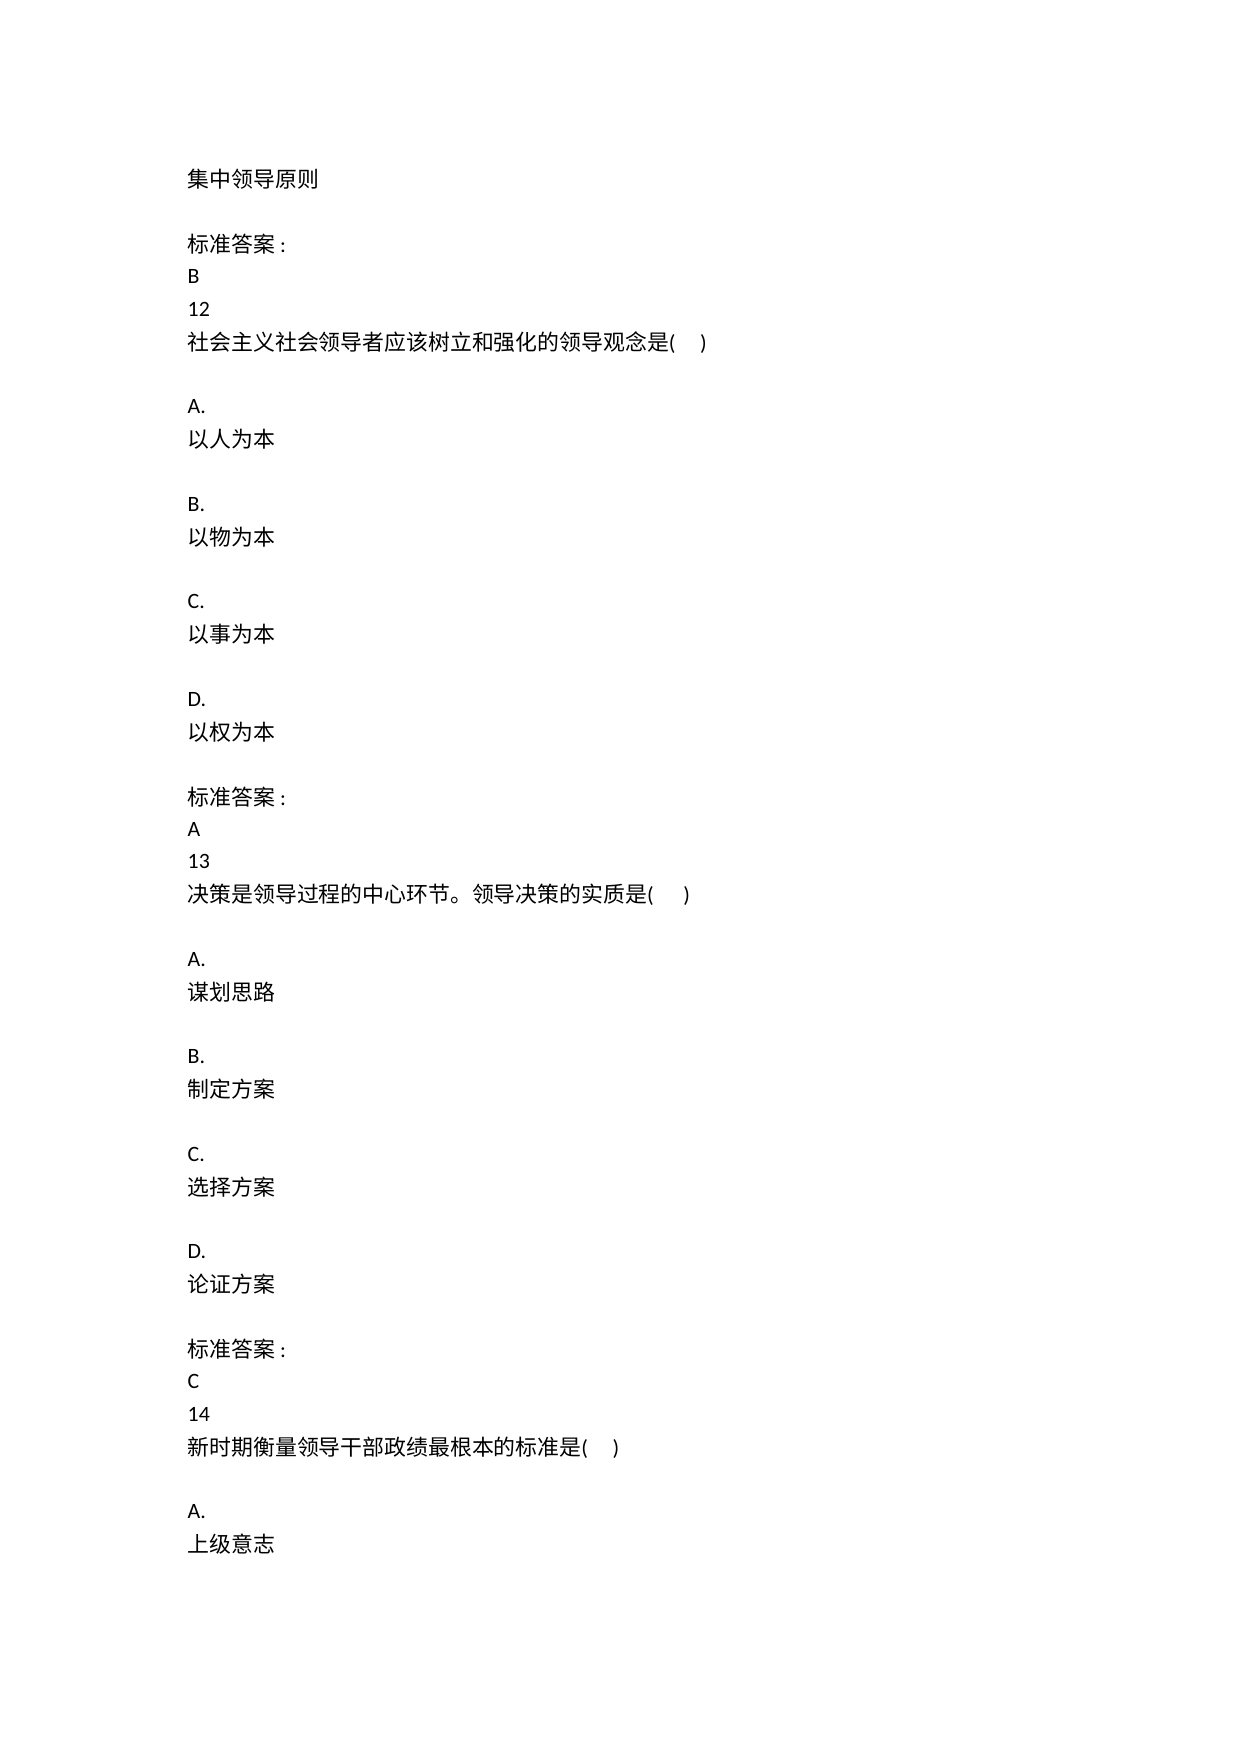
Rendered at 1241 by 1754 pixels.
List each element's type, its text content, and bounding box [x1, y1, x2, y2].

text 论证方案 [187, 1267, 1053, 1299]
text A [187, 812, 1053, 844]
text 集中领导原则 [187, 162, 1053, 194]
text A. [187, 389, 1053, 422]
text 上级意志 [187, 1527, 1053, 1559]
text B. [187, 1039, 1053, 1072]
text 以权为本 [187, 714, 1053, 747]
text D. [187, 1234, 1053, 1267]
text C. [187, 1137, 1053, 1169]
text 以事为本 [187, 617, 1053, 649]
text D. [187, 682, 1053, 714]
text 标准答案 : [187, 779, 1053, 812]
text B [187, 259, 1053, 292]
text 14 [187, 1397, 1053, 1429]
text A. [187, 942, 1053, 974]
text 新时期衡量领导干部政绩最根本的标准是( ) [187, 1429, 1053, 1462]
text 社会主义社会领导者应该树立和强化的领导观念是( ) [187, 324, 1053, 357]
text 12 [187, 292, 1053, 324]
text C [187, 1364, 1053, 1397]
text 以人为本 [187, 422, 1053, 454]
text 以物为本 [187, 519, 1053, 552]
text B. [187, 487, 1053, 519]
text 标准答案 : [187, 1332, 1053, 1364]
text 决策是领导过程的中心环节。领导决策的实质是( ) [187, 877, 1053, 909]
text 13 [187, 844, 1053, 877]
text 制定方案 [187, 1072, 1053, 1104]
text 标准答案 : [187, 227, 1053, 259]
text 谋划思路 [187, 974, 1053, 1007]
text A. [187, 1494, 1053, 1527]
text 选择方案 [187, 1169, 1053, 1202]
text C. [187, 584, 1053, 617]
